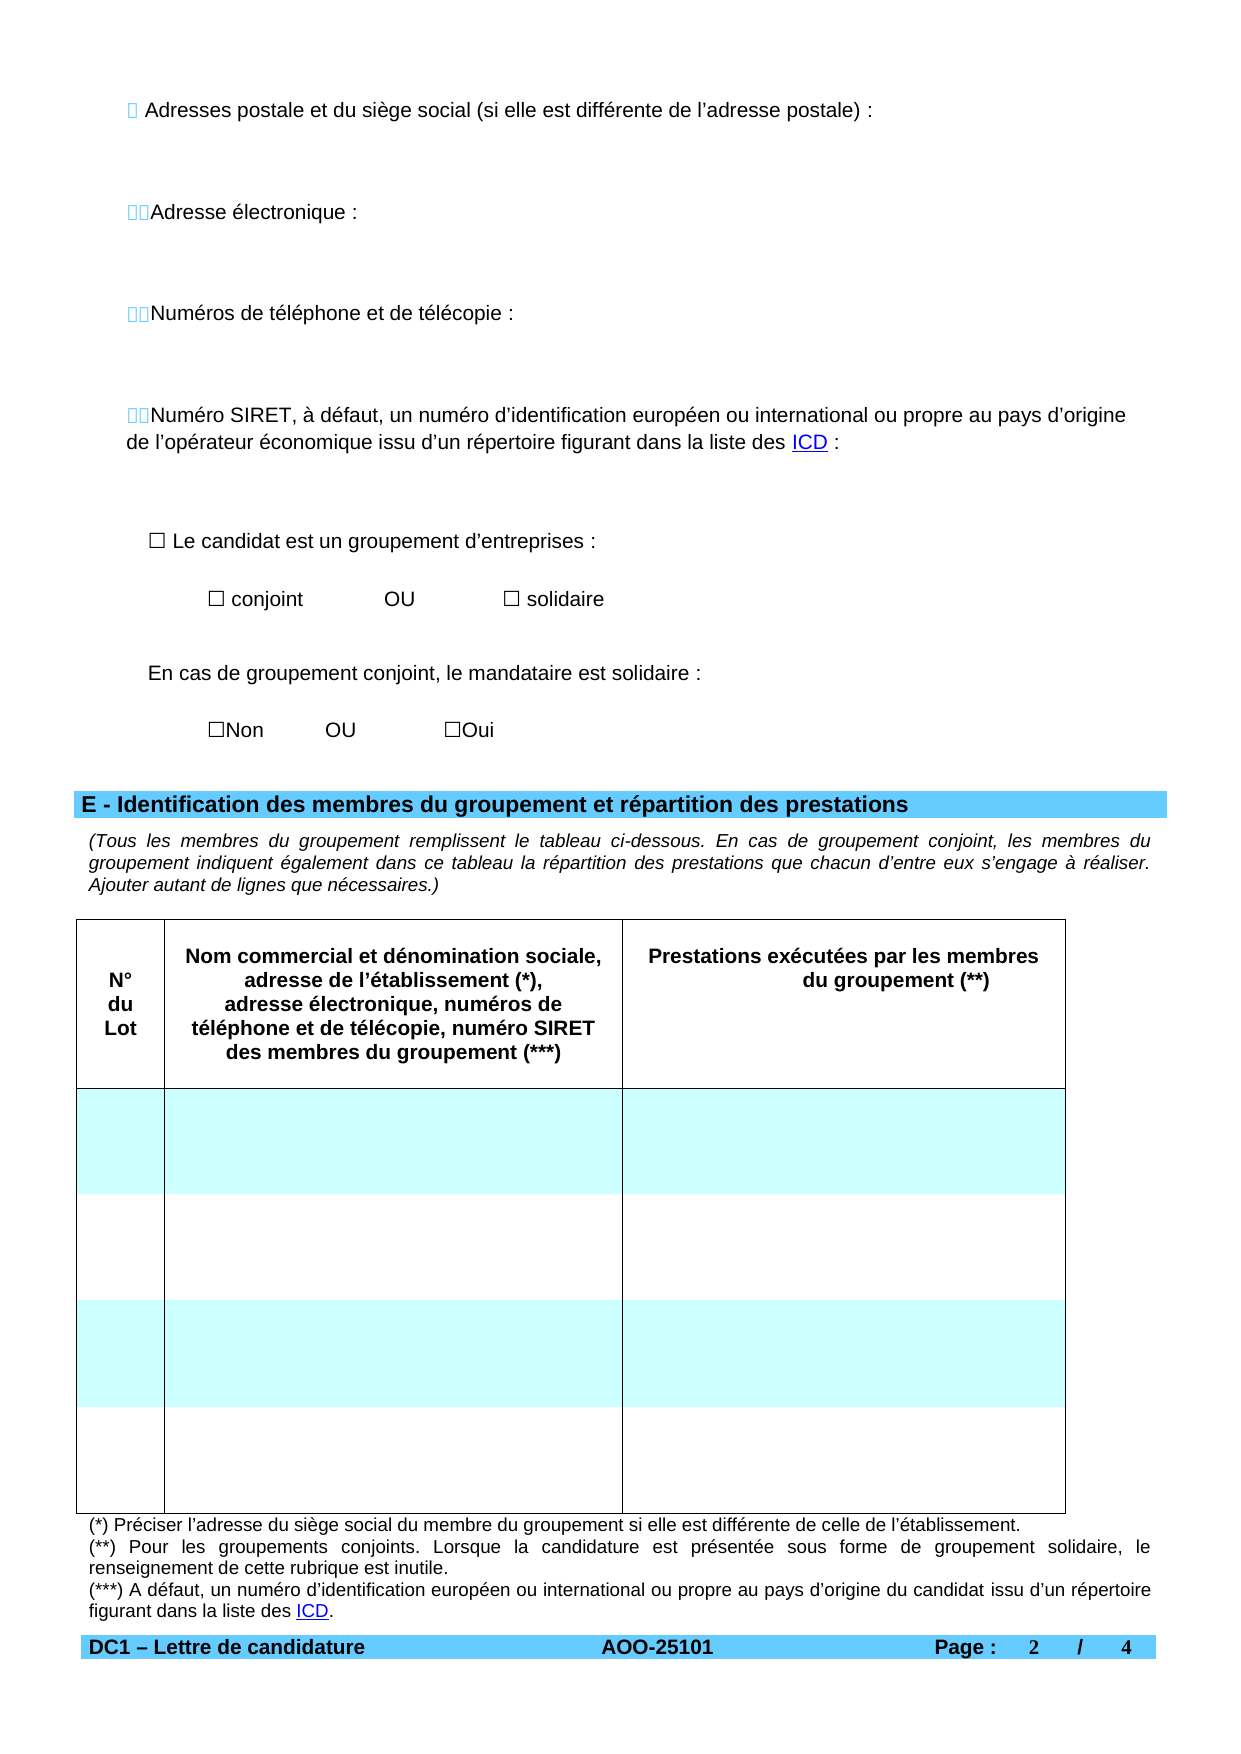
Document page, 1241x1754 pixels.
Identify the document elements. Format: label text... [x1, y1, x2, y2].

text Numéro SIRET, à défaut, un numéro d’identification européen ou international ou propre au pays d’origine de l’opérateur économique issu d’un répertoire figurant dans la liste des ICD : [126, 400, 1152, 454]
table_cell [77, 1407, 164, 1513]
text (Tous les membres du groupement remplissent le tableau ci-dessous. En cas de groupement conjoint, les membres du groupement indiquent également dans ce tableau la répartition des prestations que chacun d’entre eux s’engage à réaliser. Ajouter autant de lignes que nécessaires.) [89, 830, 1152, 895]
table_header Nom commercial et dénomination sociale, adresse de l’établissement (*), adresse électronique, numéros de téléphone et de télécopie, numéro SIRET des membres du groupement (***) [165, 920, 622, 1088]
text (**) Pour les groupements conjoints. Lorsque la candidature est présentée sous forme de groupement solidaire, le renseignement de cette rubrique est inutile. [89, 1536, 1152, 1579]
text conjoint OU solidaire [148, 584, 1152, 613]
table_header N° du Lot [77, 920, 164, 1088]
text  Adresses postale et du siège social (si elle est différente de l’adresse postale) : [126, 95, 1152, 125]
text (*) Préciser l’adresse du siège social du membre du groupement si elle est différente de celle de l’établissement. [89, 1514, 1152, 1536]
table_cell [623, 1407, 1065, 1513]
table_cell [623, 1300, 1065, 1407]
table_cell [623, 1194, 1065, 1300]
text (***) A défaut, un numéro d’identification européen ou international ou propre au pays d’origine du candidat issu d’un répertoire figurant dans la liste des ICD. [89, 1579, 1152, 1622]
table_cell [623, 1089, 1065, 1194]
table_cell [77, 1089, 164, 1194]
table_header E - Identification des membres du groupement et répartition des prestations [74, 791, 1167, 818]
text Le candidat est un groupement d’entreprises : [89, 526, 1152, 554]
text En cas de groupement conjoint, le mandataire est solidaire : [89, 661, 1152, 685]
table_cell [165, 1089, 622, 1194]
text Non OU Oui [148, 715, 1152, 743]
table_cell [77, 1300, 164, 1407]
table_cell [165, 1407, 622, 1513]
table_header Prestations exécutées par les membres du groupement (**) [623, 920, 1065, 1088]
table_cell [165, 1300, 622, 1407]
table_cell [165, 1194, 622, 1300]
table_cell [77, 1194, 164, 1300]
text Numéros de téléphone et de télécopie : [126, 298, 1152, 328]
text Adresse électronique : [126, 197, 1152, 227]
